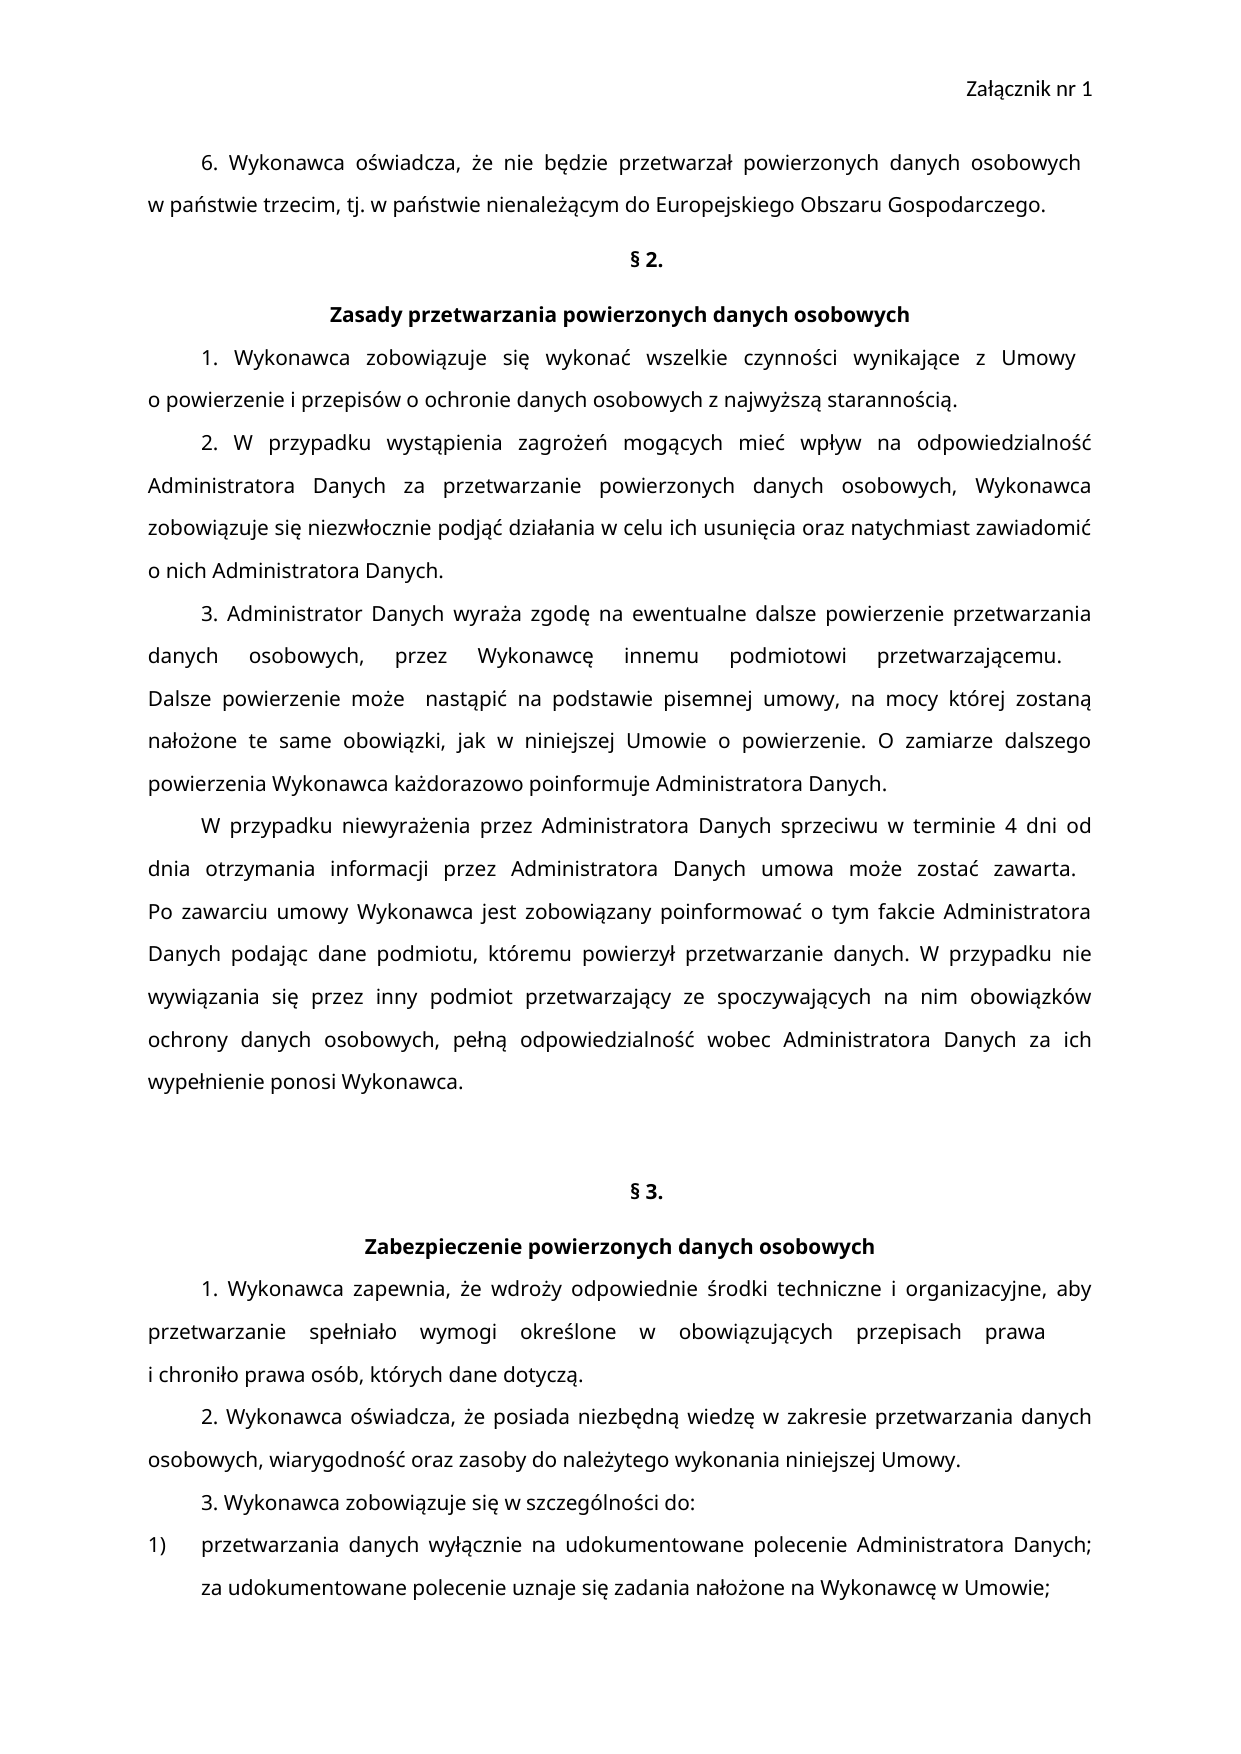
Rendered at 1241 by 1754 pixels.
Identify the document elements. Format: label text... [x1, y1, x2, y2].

text W przypadku niewyrażenia przez Administratora Danych sprzeciwu w terminie 4 dni od dnia otrzymania informacji przez Administratora Danych umowa może zostać zawarta. Po zawarciu umowy Wykonawca jest zobowiązany poinformować o tym fakcie Administratora Danych podając dane podmiotu, któremu powierzył przetwarzanie danych. W przypadku nie wywiązania się przez inny podmiot przetwarzający ze spoczywających na nim obowiązków ochrony danych osobowych, pełną odpowiedzialność wobec Administratora Danych za ich wypełnienie ponosi Wykonawca. [148, 812, 1093, 1096]
text § 3. [148, 1177, 1093, 1205]
text 2. Wykonawca oświadcza, że posiada niezbędną wiedzę w zakresie przetwarzania danych osobowych, wiarygodność oraz zasoby do należytego wykonania niniejszej Umowy. [148, 1402, 1093, 1473]
text 3. Administrator Danych wyraża zgodę na ewentualne dalsze powierzenie przetwarzania danych osobowych, przez Wykonawcę innemu podmiotowi przetwarzającemu. Dalsze powierzenie może nastąpić na podstawie pisemnej umowy, na mocy której zostaną nałożone te same obowiązki, jak w niniejszej Umowie o powierzenie. O zamiarze dalszego powierzenia Wykonawca każdorazowo poinformuje Administratora Danych. [148, 599, 1093, 797]
text 6. Wykonawca oświadcza, że nie będzie przetwarzał powierzonych danych osobowych w państwie trzecim, tj. w państwie nienależącym do Europejskiego Obszaru Gospodarczego. [148, 148, 1093, 219]
text 1. Wykonawca zobowiązuje się wykonać wszelkie czynności wynikające z Umowy o powierzenie i przepisów o ochronie danych osobowych z najwyższą starannością. [148, 343, 1093, 414]
text Zasady przetwarzania powierzonych danych osobowych [148, 300, 1093, 329]
text 3. Wykonawca zobowiązuje się w szczególności do: [148, 1488, 1093, 1516]
text 2. W przypadku wystąpienia zagrożeń mogących mieć wpływ na odpowiedzialność Administratora Danych za przetwarzanie powierzonych danych osobowych, Wykonawca zobowiązuje się niezwłocznie podjąć działania w celu ich usunięcia oraz natychmiast zawiadomić o nich Administratora Danych. [148, 428, 1093, 584]
text 1. Wykonawca zapewnia, że wdroży odpowiednie środki techniczne i organizacyjne, aby przetwarzanie spełniało wymogi określone w obowiązujących przepisach prawa i chroniło prawa osób, których dane dotyczą. [148, 1274, 1093, 1388]
text Zabezpieczenie powierzonych danych osobowych [148, 1232, 1093, 1260]
text § 2. [148, 245, 1093, 274]
text 1) przetwarzania danych wyłącznie na udokumentowane polecenie Administratora Danych; za udokumentowane polecenie uznaje się zadania nałożone na Wykonawcę w Umowie; [148, 1530, 1093, 1601]
